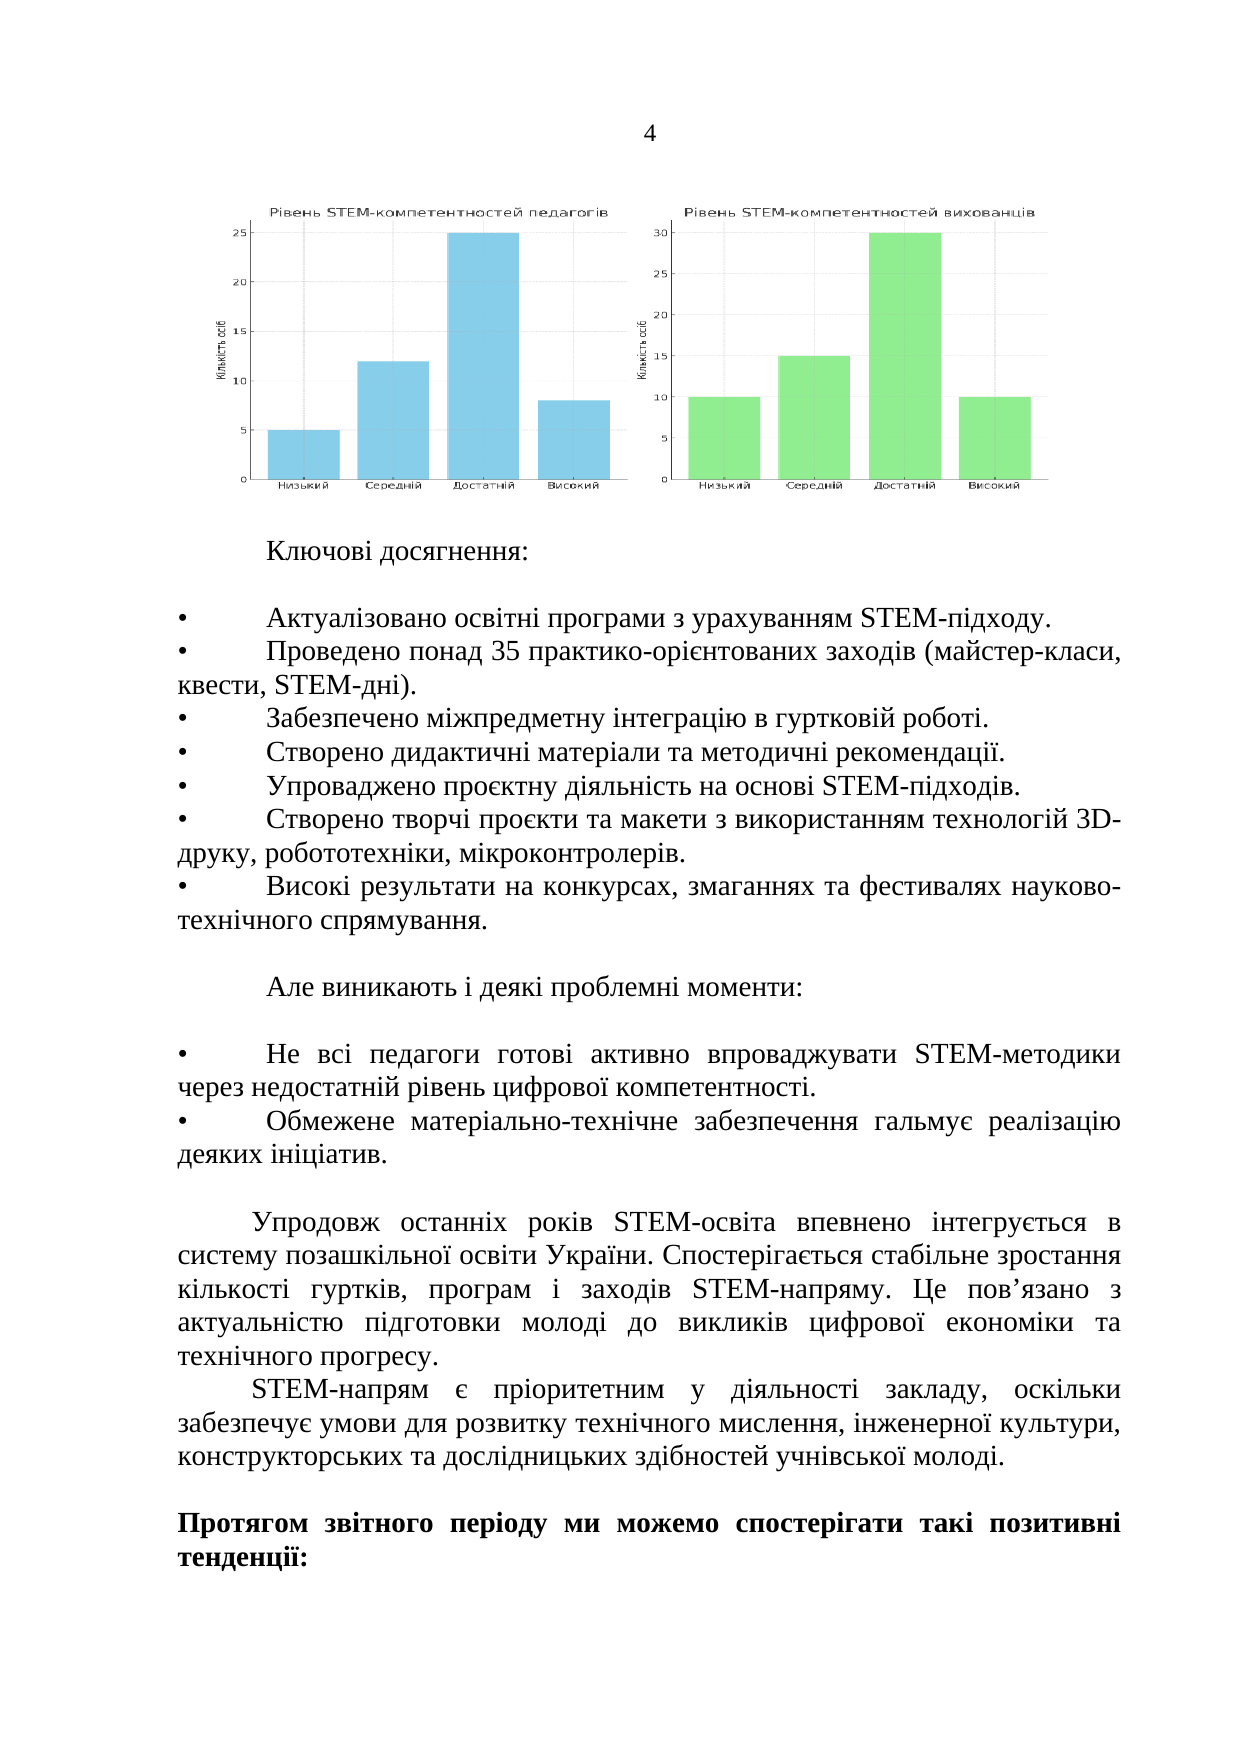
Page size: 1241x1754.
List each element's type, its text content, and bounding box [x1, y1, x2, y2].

text • Створено дидактичні матеріали та методичні рекомендації. [177, 734, 1122, 768]
text STEM-напрям є пріоритетним у діяльності закладу, оскільки забезпечує умови для розвитку технічного мислення, інженерної культури, конструкторських та дослідницьких здібностей учнівської молоді. [177, 1371, 1122, 1472]
text • Створено творчі проєкти та макети з використанням технологій 3D-друку, робототехніки, мікроконтролерів. [177, 801, 1122, 868]
text • Не всі педагоги готові активно впроваджувати STEM-методики через недостатній рівень цифрової компетентності. [177, 1036, 1122, 1103]
text Але виникають і деякі проблемні моменти: [177, 969, 1122, 1002]
text • Актуалізовано освітні програми з урахуванням STEM-підходу. [177, 600, 1122, 633]
text • Проведено понад 35 практико-орієнтованих заходів (майстер-класи, квести, STEM-дні). [177, 633, 1122, 701]
text Протягом звітного періоду ми можемо спостерігати такі позитивні тенденції: [177, 1506, 1122, 1573]
picture [177, 175, 1123, 500]
text Ключові досягнення: [177, 533, 1122, 566]
text • Упроваджено проєктну діяльність на основі STEM-підходів. [177, 768, 1122, 801]
text Упродовж останніх років STEM-освіта впевнено інтегрується в систему позашкільної освіти України. Спостерігається стабільне зростання кількості гуртків, програм і заходів STEM-напряму. Це пов’язано з актуальністю підготовки молоді до викликів цифрової економіки та технічного прогресу. [177, 1204, 1122, 1371]
text • Забезпечено міжпредметну інтеграцію в гуртковій роботі. [177, 701, 1122, 734]
text • Обмежене матеріально-технічне забезпечення гальмує реалізацію деяких ініціатив. [177, 1103, 1122, 1170]
text • Високі результати на конкурсах, змаганнях та фестивалях науково-технічного спрямування. [177, 868, 1122, 935]
